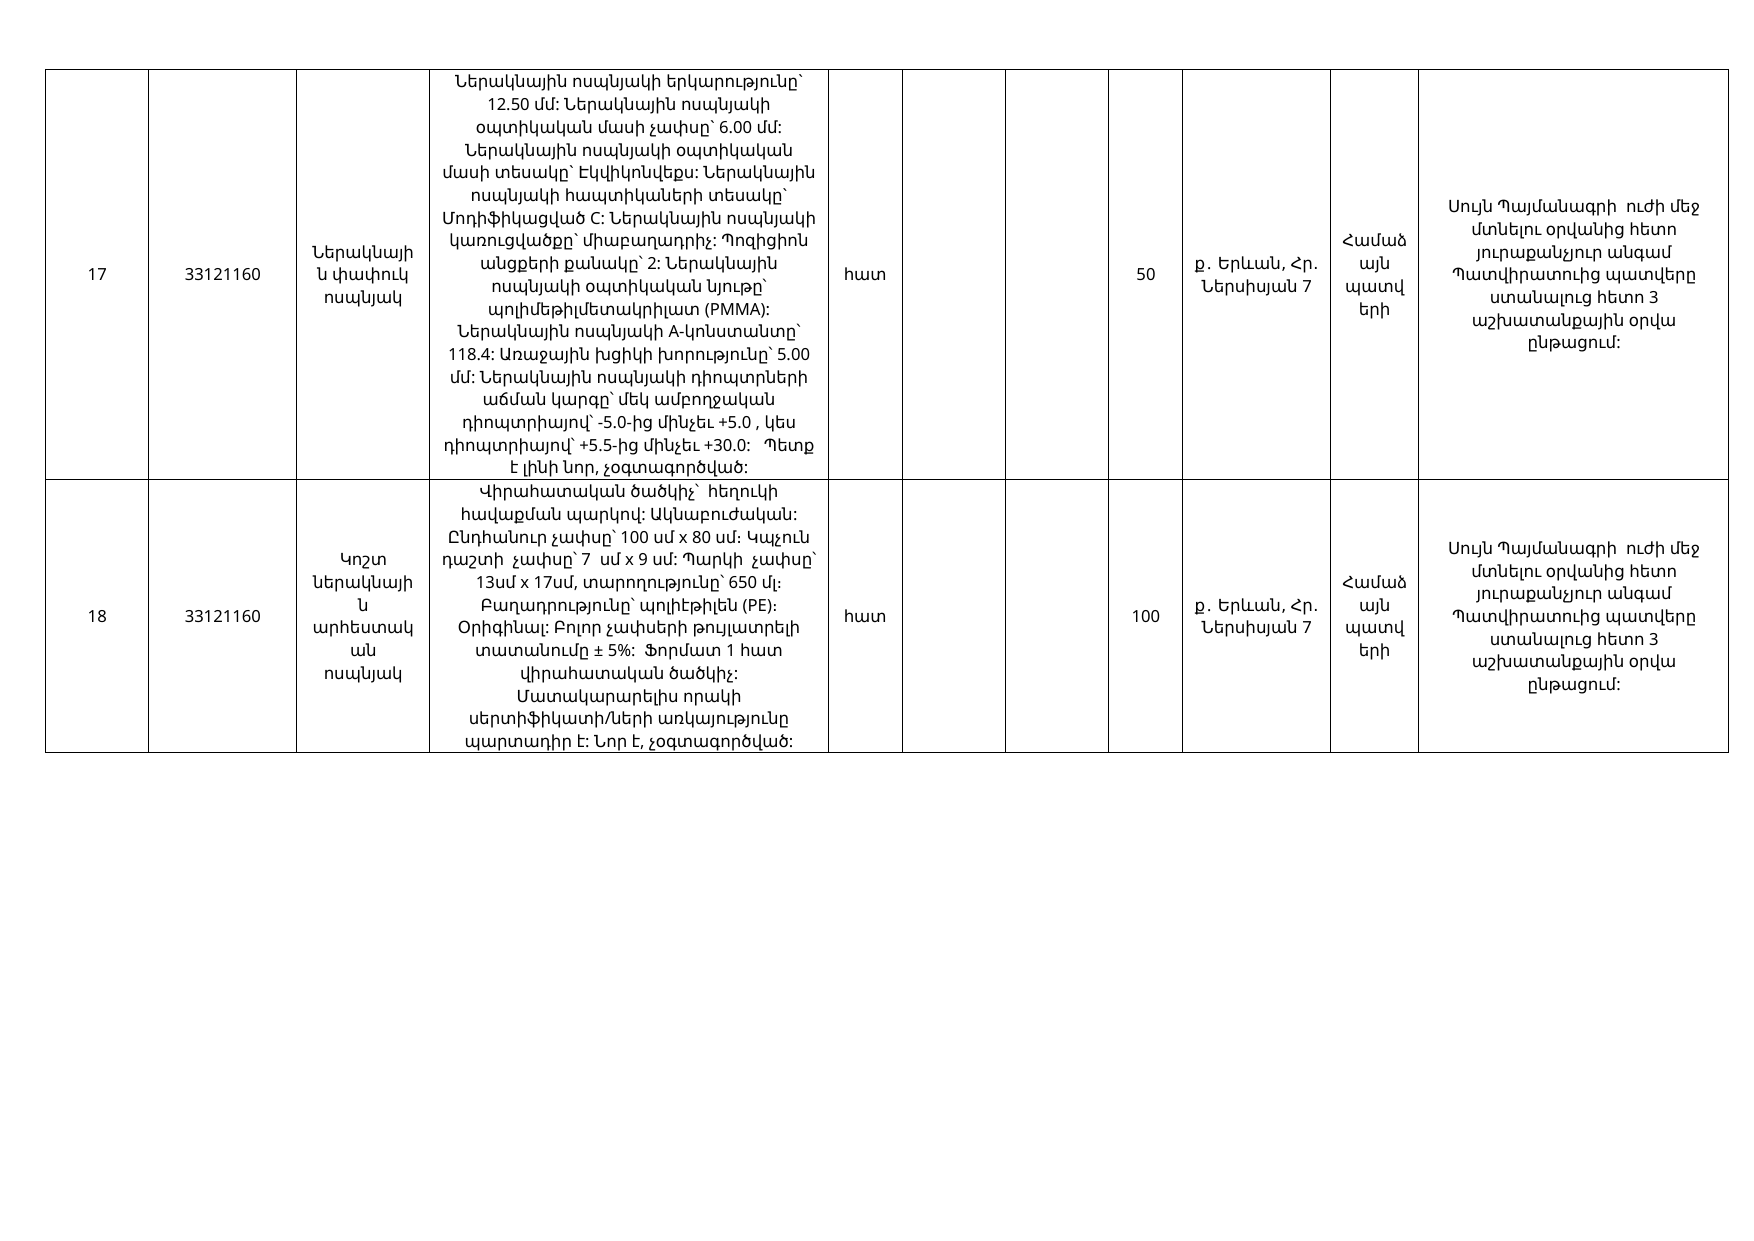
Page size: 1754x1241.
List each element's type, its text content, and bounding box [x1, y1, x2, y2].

table_cell [1006, 70, 1108, 479]
table_cell 18 [46, 480, 148, 752]
table_cell Ներակնային փափուկ ոսպնյակ [297, 70, 429, 479]
table_cell 100 [1109, 480, 1182, 752]
table_cell հատ [829, 70, 902, 479]
table_cell 50 [1109, 70, 1182, 479]
table_cell 17 [46, 70, 148, 479]
table_cell Համաձայն պատվերի [1331, 70, 1418, 479]
table_cell Սույն Պայմանագրի ուժի մեջ մտնելու օրվանից հետո յուրաքանչյուր անգամ Պատվիրատուից պատվերը ստանալուց հետո 3 աշխատանքային օրվա ընթացում: [1419, 70, 1728, 479]
table_cell [1006, 480, 1108, 752]
table_cell Վիրահատական ծածկիչ՝ հեղուկի հավաքման պարկով: Ակնաբուժական: Ընդհանուր չափսը՝ 100 սմ x 80 սմ։ Կպչուն դաշտի չափսը՝ 7 սմ x 9 սմ: Պարկի չափսը՝ 13սմ x 17սմ, տարողությունը՝ 650 մլ։ Բաղադրությունը՝ պոլիէթիլեն (PE)։ Օրիգինալ: Բոլոր չափսերի թույլատրելի տատանումը ± 5%: Ֆորմատ 1 հատ վիրահատական ծածկիչ: Մատակարարելիս որակի սերտիֆիկատի/ների առկայությունը պարտադիր է: Նոր է, չօգտագործված: [430, 480, 828, 752]
table_cell Կոշտ ներակնային արհեստական ոսպնյակ [297, 480, 429, 752]
table_cell ք․ Երևան, Հր․ Ներսիսյան 7 [1183, 70, 1330, 479]
table_cell Համաձայն պատվերի [1331, 480, 1418, 752]
table_cell Ներակնային ոսպնյակի երկարությունը` 12.50 մմ: Ներակնային ոսպնյակի օպտիկական մասի չափսը` 6.00 մմ: Ներակնային ոսպնյակի օպտիկական մասի տեսակը` Էկվիկոնվեքս: Ներակնային ոսպնյակի հապտիկաների տեսակը` Մոդիֆիկացված C: Ներակնային ոսպնյակի կառուցվածքը` միաբաղադրիչ: Պոզիցիոն անցքերի քանակը՝ 2: Ներակնային ոսպնյակի օպտիկական նյութը՝ պոլիմեթիլմետակրիլատ (PMMA): Ներակնային ոսպնյակի A-կոնստանտը՝ 118.4: Առաջային խցիկի խորությունը՝ 5.00 մմ: Ներակնային ոսպնյակի դիոպտրների աճման կարգը՝ մեկ ամբողջական դիոպտրիայով՝ -5.0-ից մինչեւ +5.0 , կես դիոպտրիայով՝ +5.5-ից մինչեւ +30.0: Պետք է լինի նոր, չօգտագործված: [430, 70, 828, 479]
table_cell Սույն Պայմանագրի ուժի մեջ մտնելու օրվանից հետո յուրաքանչյուր անգամ Պատվիրատուից պատվերը ստանալուց հետո 3 աշխատանքային օրվա ընթացում: [1419, 480, 1728, 752]
table_cell [903, 480, 1005, 752]
table_cell 33121160 [149, 480, 296, 752]
table_cell ք․ Երևան, Հր․ Ներսիսյան 7 [1183, 480, 1330, 752]
table_cell հատ [829, 480, 902, 752]
table_cell 33121160 [149, 70, 296, 479]
table_cell [903, 70, 1005, 479]
